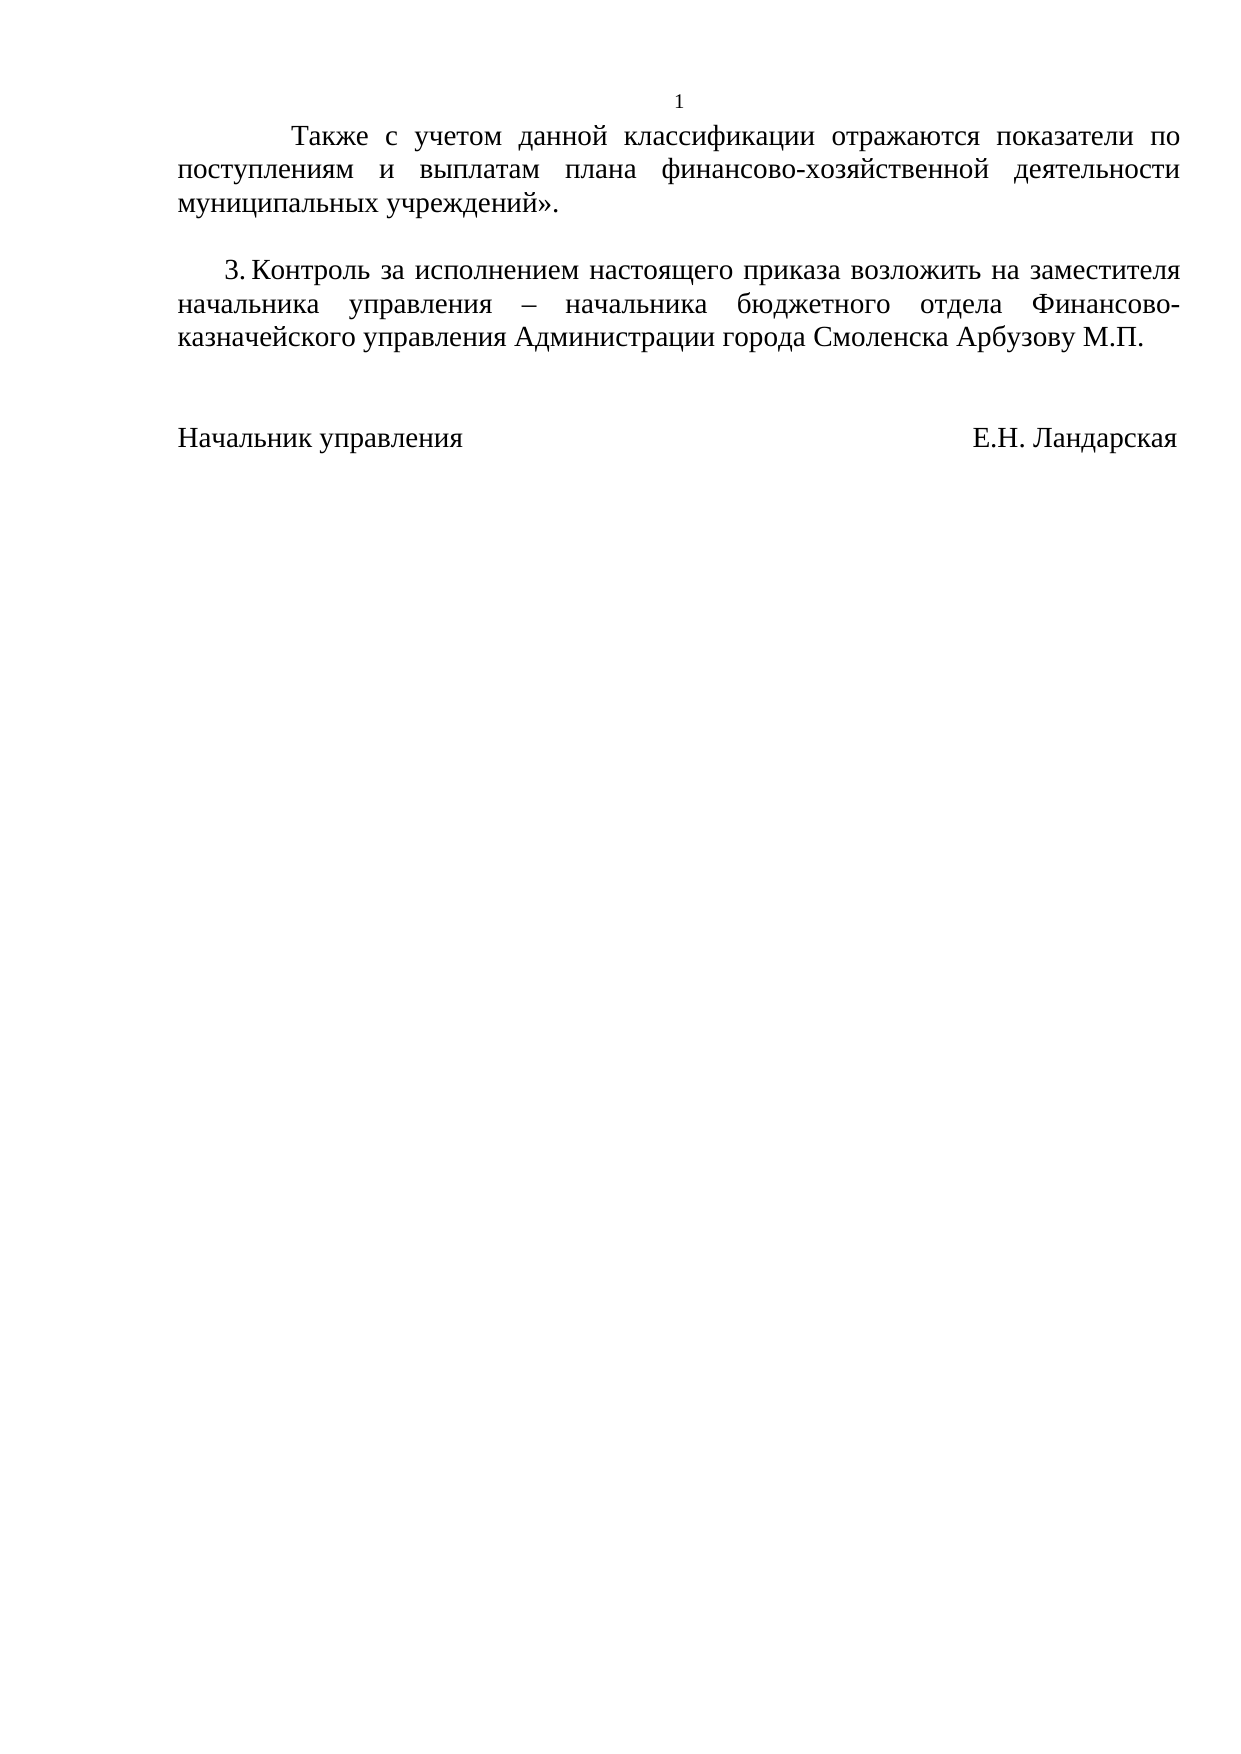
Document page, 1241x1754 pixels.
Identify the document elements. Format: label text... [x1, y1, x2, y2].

text Начальник управления Е.Н. Ландарская [177, 420, 1181, 453]
list Контроль за исполнением настоящего приказа возложить на заместителя начальника управления – начальника бюджетного отдела Финансово-казначейского управления Администрации города Смоленска Арбузову М.П. [177, 252, 1181, 353]
text Также с учетом данной классификации отражаются показатели по поступлениям и выплатам плана финансово-хозяйственной деятельности муниципальных учреждений». [177, 118, 1181, 219]
